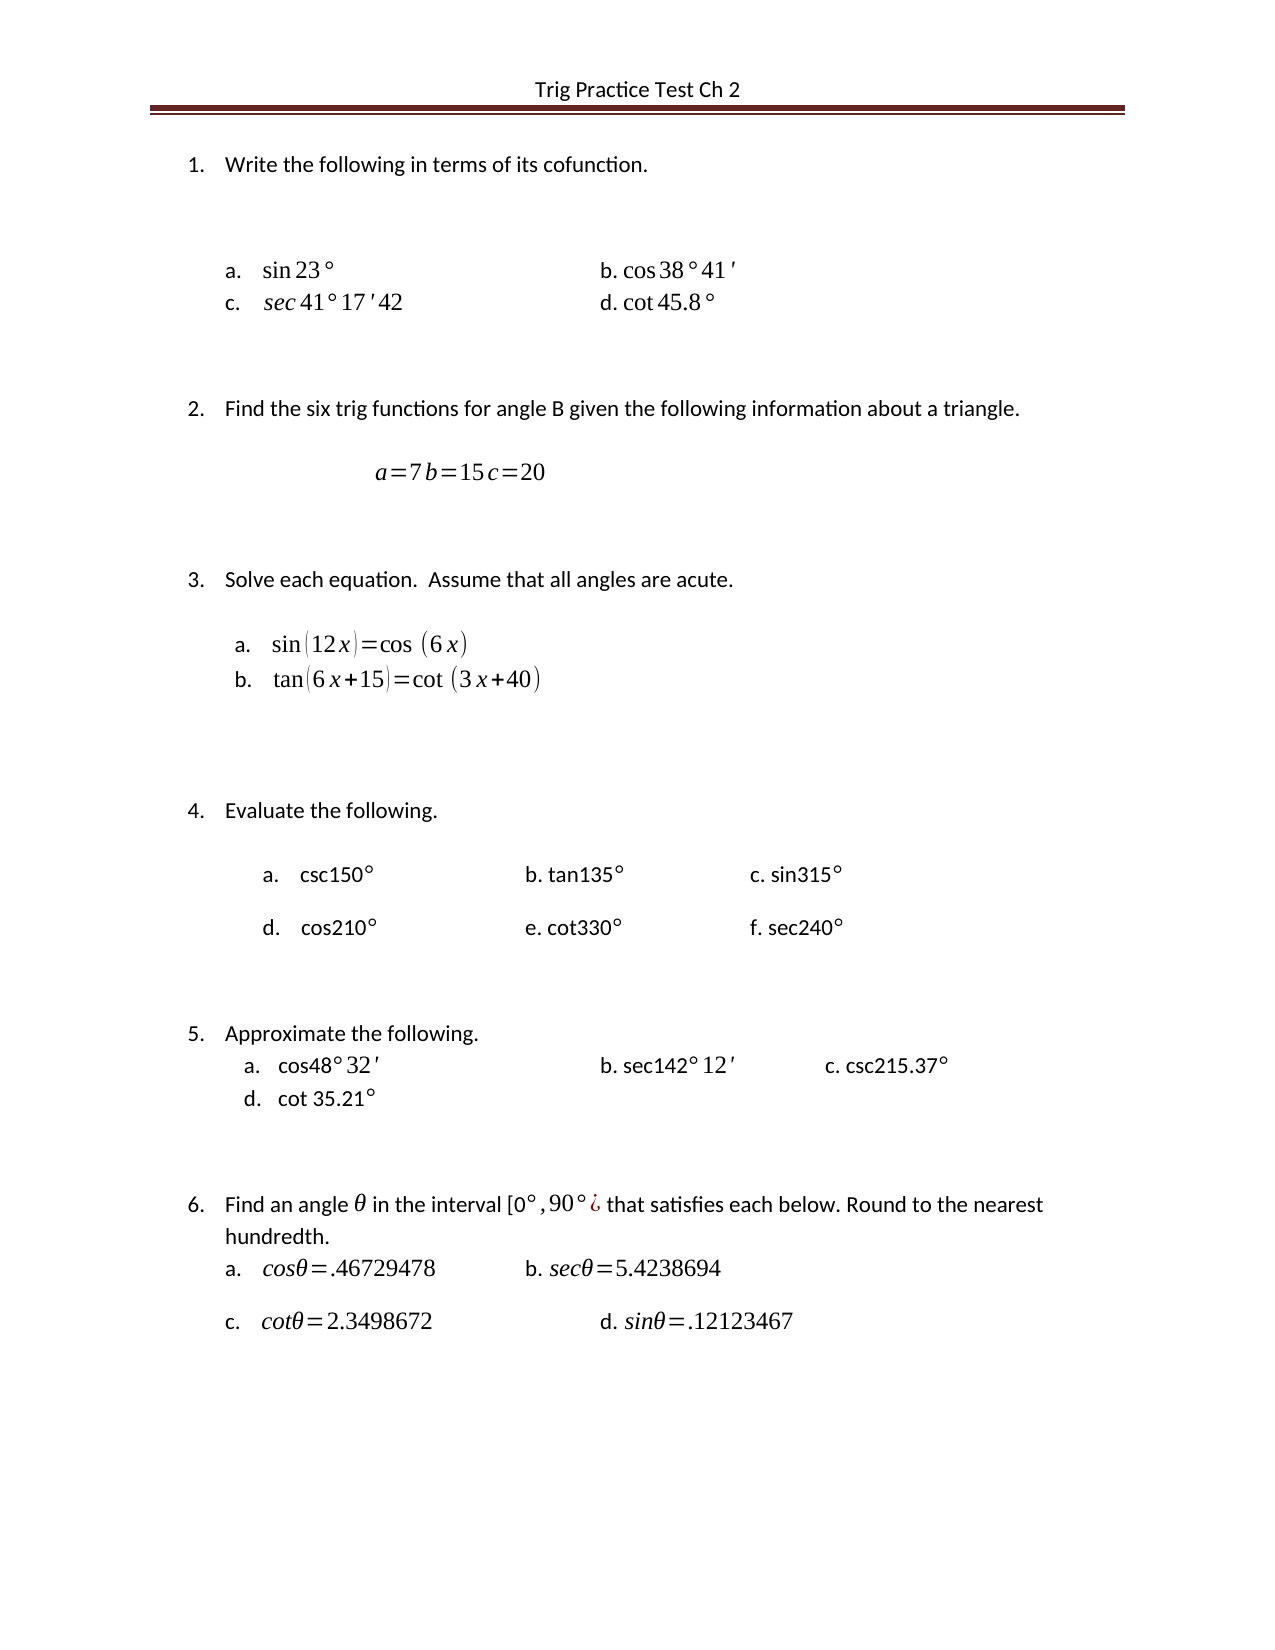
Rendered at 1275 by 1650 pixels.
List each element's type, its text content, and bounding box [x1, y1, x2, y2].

list Evaluate the following. [187, 796, 1125, 824]
text d. cos210 e. cot330 f. sec240 [262, 913, 1125, 941]
list cot 35.21 [244, 1084, 1125, 1112]
list d. [225, 288, 1125, 316]
text c. d. [225, 1307, 1125, 1335]
list Solve each equation. Assume that all angles are acute. [187, 565, 1125, 593]
list csc150 b. tan135 c. sin315 [262, 860, 1125, 888]
list Approximate the following. [187, 1019, 1125, 1047]
list Write the following in terms of its cofunction. [187, 150, 1125, 178]
list cos48 b. sec142 c. csc215.37 [244, 1051, 1125, 1079]
list b. [225, 256, 1125, 284]
list b. [225, 1254, 1125, 1282]
list Find an angle in the interval [0 that satisfies each below. Round to the nearest hundredth. [187, 1190, 1125, 1250]
list Find the six trig functions for angle B given the following information about a triangle. [187, 394, 1125, 422]
